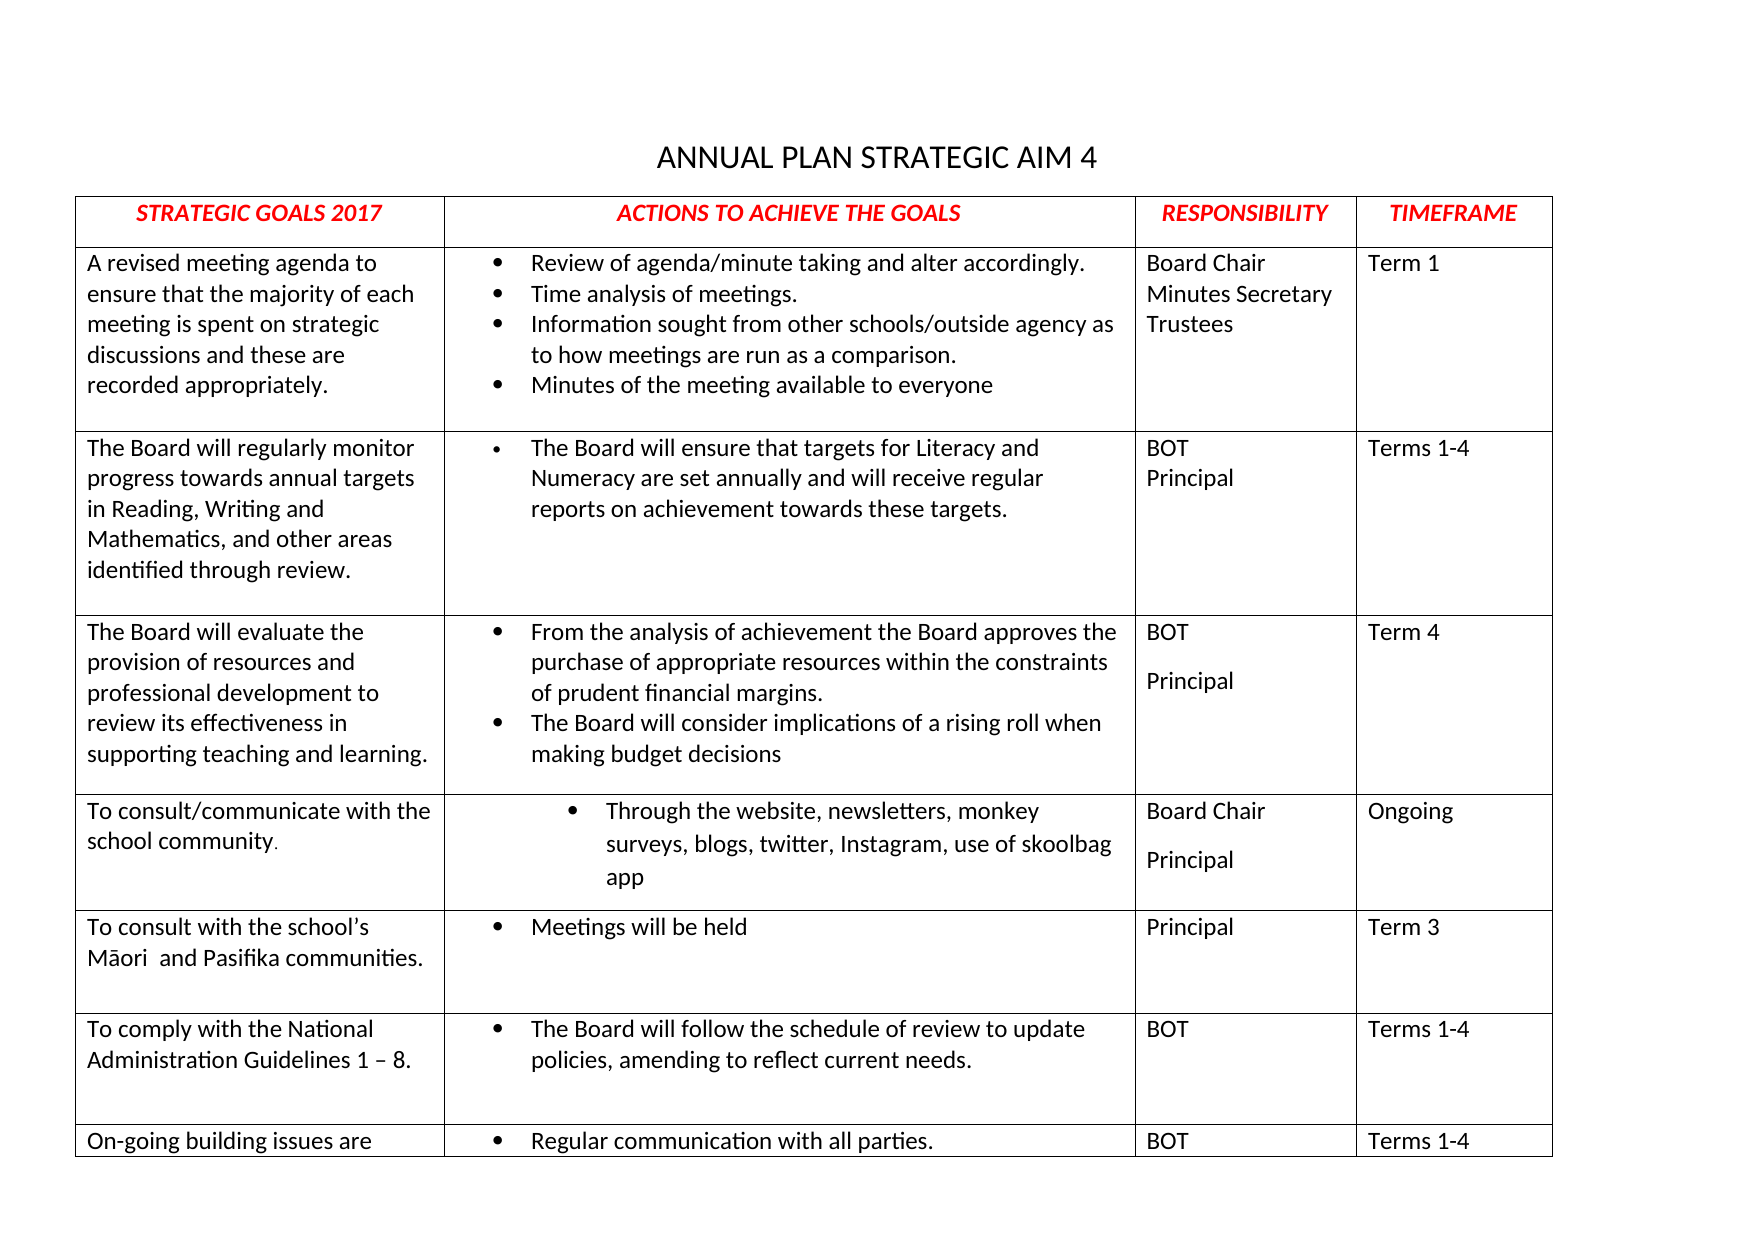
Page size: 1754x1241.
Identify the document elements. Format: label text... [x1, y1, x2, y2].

table_cell The Board will regularly monitor progress towards annual targets in Reading, Writing and Mathematics, and other areas identified through review. [76, 432, 444, 615]
table_cell Terms 1-4 [1357, 432, 1552, 615]
table_cell Terms 1-4 [1357, 1014, 1552, 1124]
table_cell BOT Principal [1136, 616, 1356, 794]
table_header RESPONSIBILITY [1136, 197, 1356, 247]
table_cell A revised meeting agenda to ensure that the majority of each meeting is spent on strategic discussions and these are recorded appropriately. [76, 248, 444, 431]
table_cell Terms 1-4 [1357, 1125, 1552, 1156]
table_cell Term 3 [1357, 911, 1552, 1012]
table_cell To consult/communicate with the school community [76, 795, 444, 910]
table_cell Meetings will be held [445, 911, 1135, 1012]
table_cell Term 1 [1357, 248, 1552, 431]
table_cell Ongoing [1357, 795, 1552, 910]
table_cell Review of agenda/minute taking and alter accordingly. Time analysis of meetings. Information sought from other schools/outside agency as to how meetings are run as a comparison. Minutes of the meeting available to everyone [445, 248, 1135, 431]
table_cell To comply with the National Administration Guidelines 1 – 8. [76, 1014, 444, 1124]
table_header ACTIONS TO ACHIEVE THE GOALS [445, 197, 1135, 247]
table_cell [445, 1125, 1135, 1156]
table_cell BOT [1136, 1014, 1356, 1124]
table_cell The Board will evaluate the provision of resources and professional development to review its effectiveness in supporting teaching and learning. [76, 616, 444, 794]
table_header STRATEGIC GOALS 2017 [76, 197, 444, 247]
table_cell Principal [1136, 911, 1356, 1012]
table_cell Board Chair Minutes Secretary Trustees [1136, 248, 1356, 431]
table_cell BOT Principal [1136, 1125, 1356, 1156]
table_header TIMEFRAME [1357, 197, 1552, 247]
table_cell The Board will ensure that targets for Literacy and Numeracy are set annually and will receive regular reports on achievement towards these targets. [445, 432, 1135, 615]
table_cell Through the website, newsletters, monkey surveys, blogs, twitter, Instagram, use of skoolbag app [445, 795, 1135, 910]
table_cell BOT Principal [1136, 432, 1356, 615]
table_cell The Board will follow the schedule of review to update policies, amending to reflect current needs. [445, 1014, 1135, 1124]
table_cell Term 4 [1357, 616, 1552, 794]
text ANNUAL PLAN STRATEGIC AIM 4 [75, 136, 1679, 176]
table_cell From the analysis of achievement the Board approves the purchase of appropriate resources within the constraints of prudent financial margins. The Board will consider implications of a rising roll when making budget decisions [445, 616, 1135, 794]
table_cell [76, 1125, 444, 1156]
table_cell Board Chair Principal [1136, 795, 1356, 910]
table_cell To consult with the school’s Māori and Pasifika communities. [76, 911, 444, 1012]
